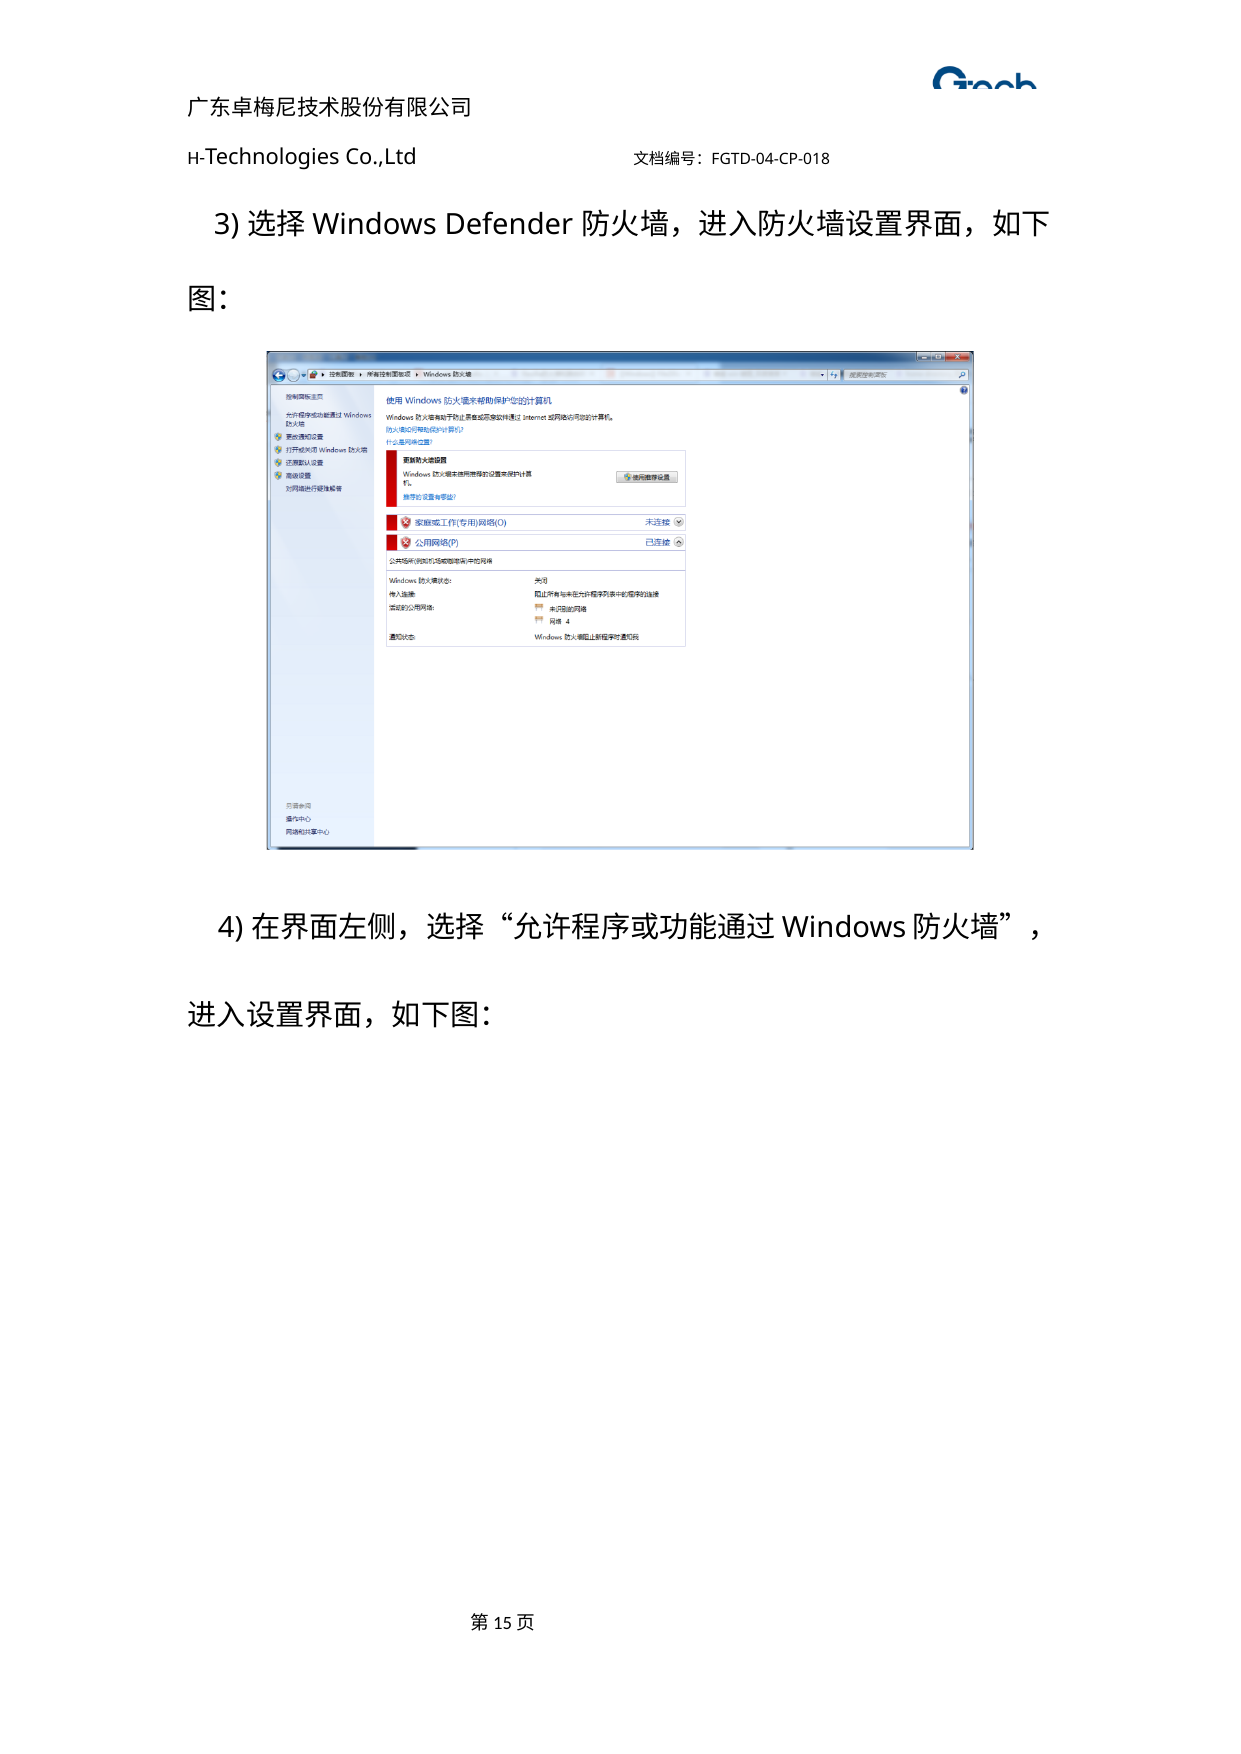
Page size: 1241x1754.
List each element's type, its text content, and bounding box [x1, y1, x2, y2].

text 4) 在界面左侧，选择“允许程序或功能通过Windows防火墙”， [187, 892, 1053, 957]
text 进入设置界面，如下图： [187, 981, 1053, 1046]
picture [266, 351, 974, 850]
picture [922, 55, 1053, 89]
text 3) 选择Windows Defender 防火墙，进入防火墙设置界面，如下图： [187, 189, 1053, 329]
